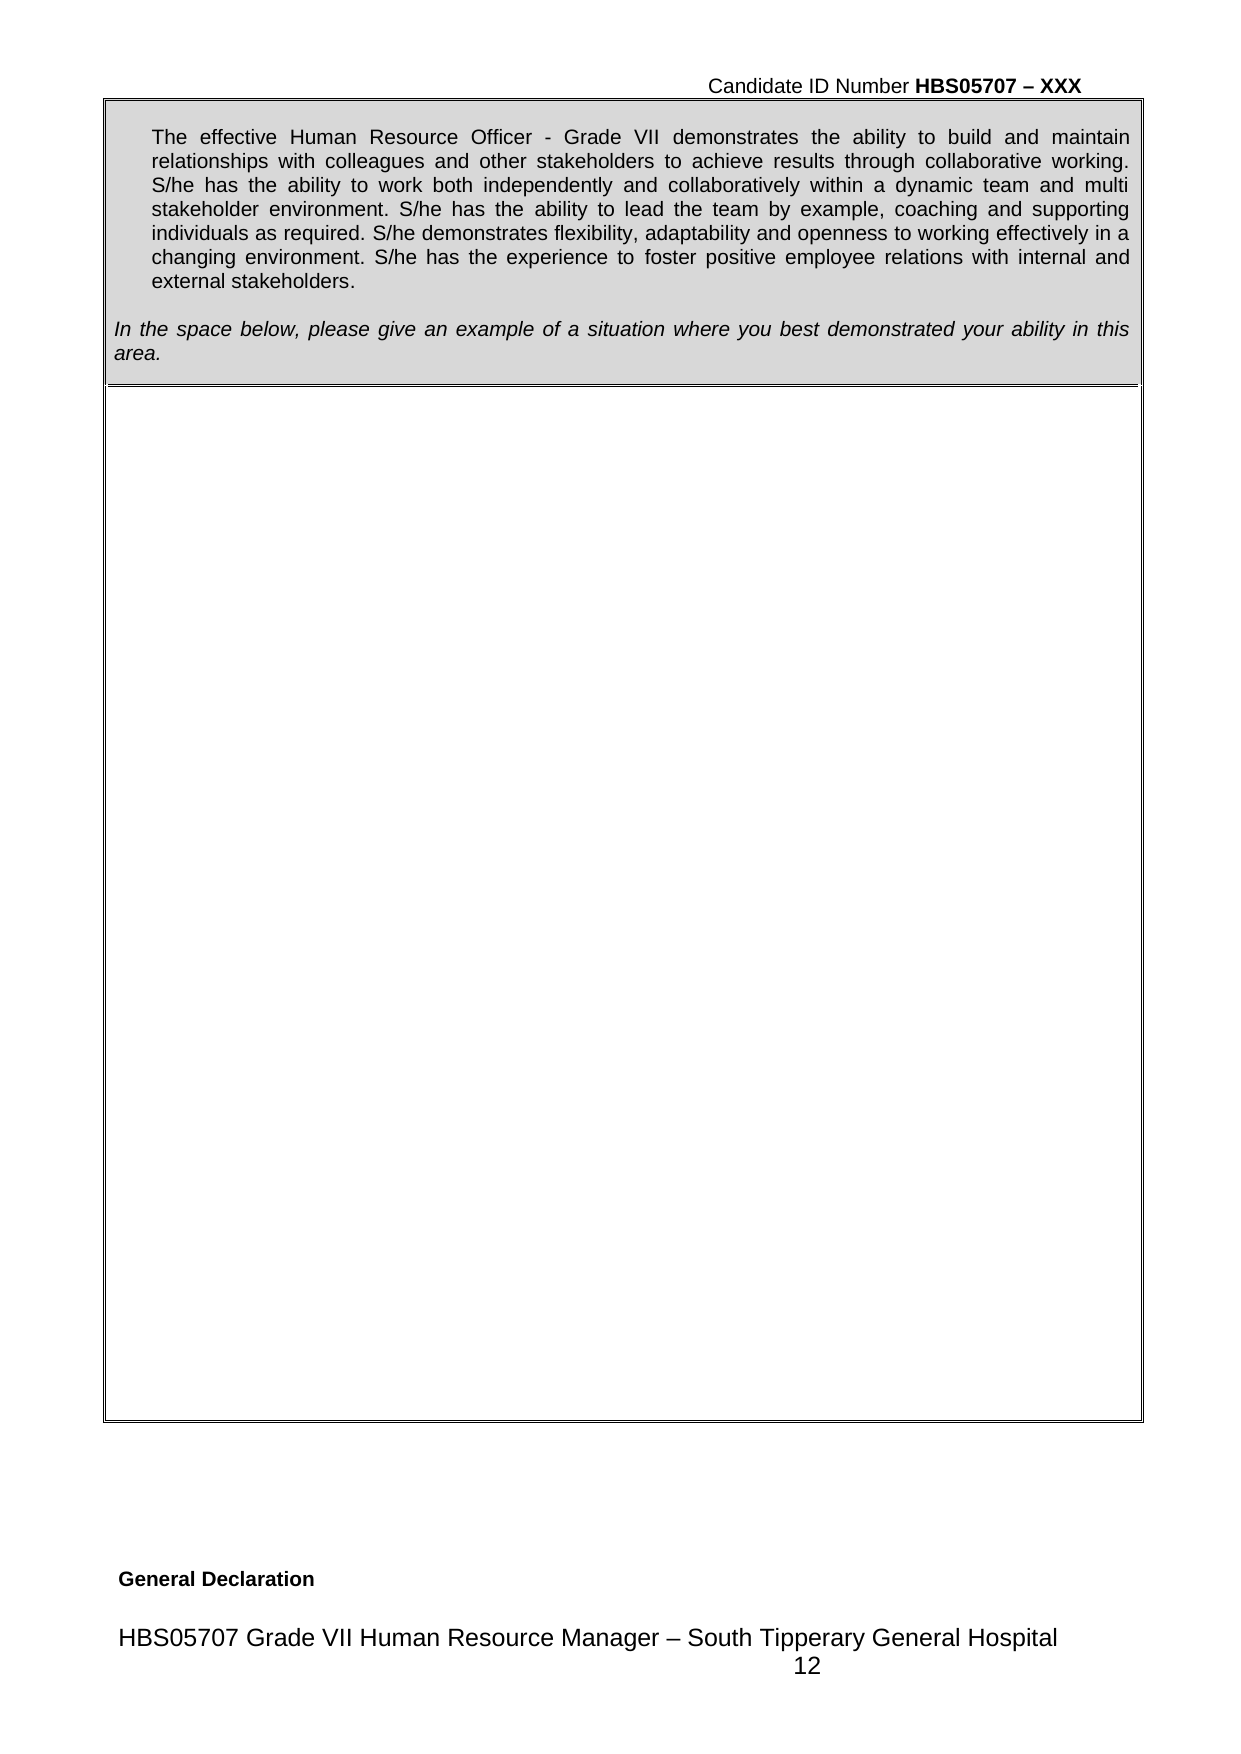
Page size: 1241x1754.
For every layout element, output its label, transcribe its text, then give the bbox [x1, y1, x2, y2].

table_cell [106, 384, 1141, 1420]
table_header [106, 101, 1141, 384]
text General Declaration [118, 1567, 1122, 1591]
